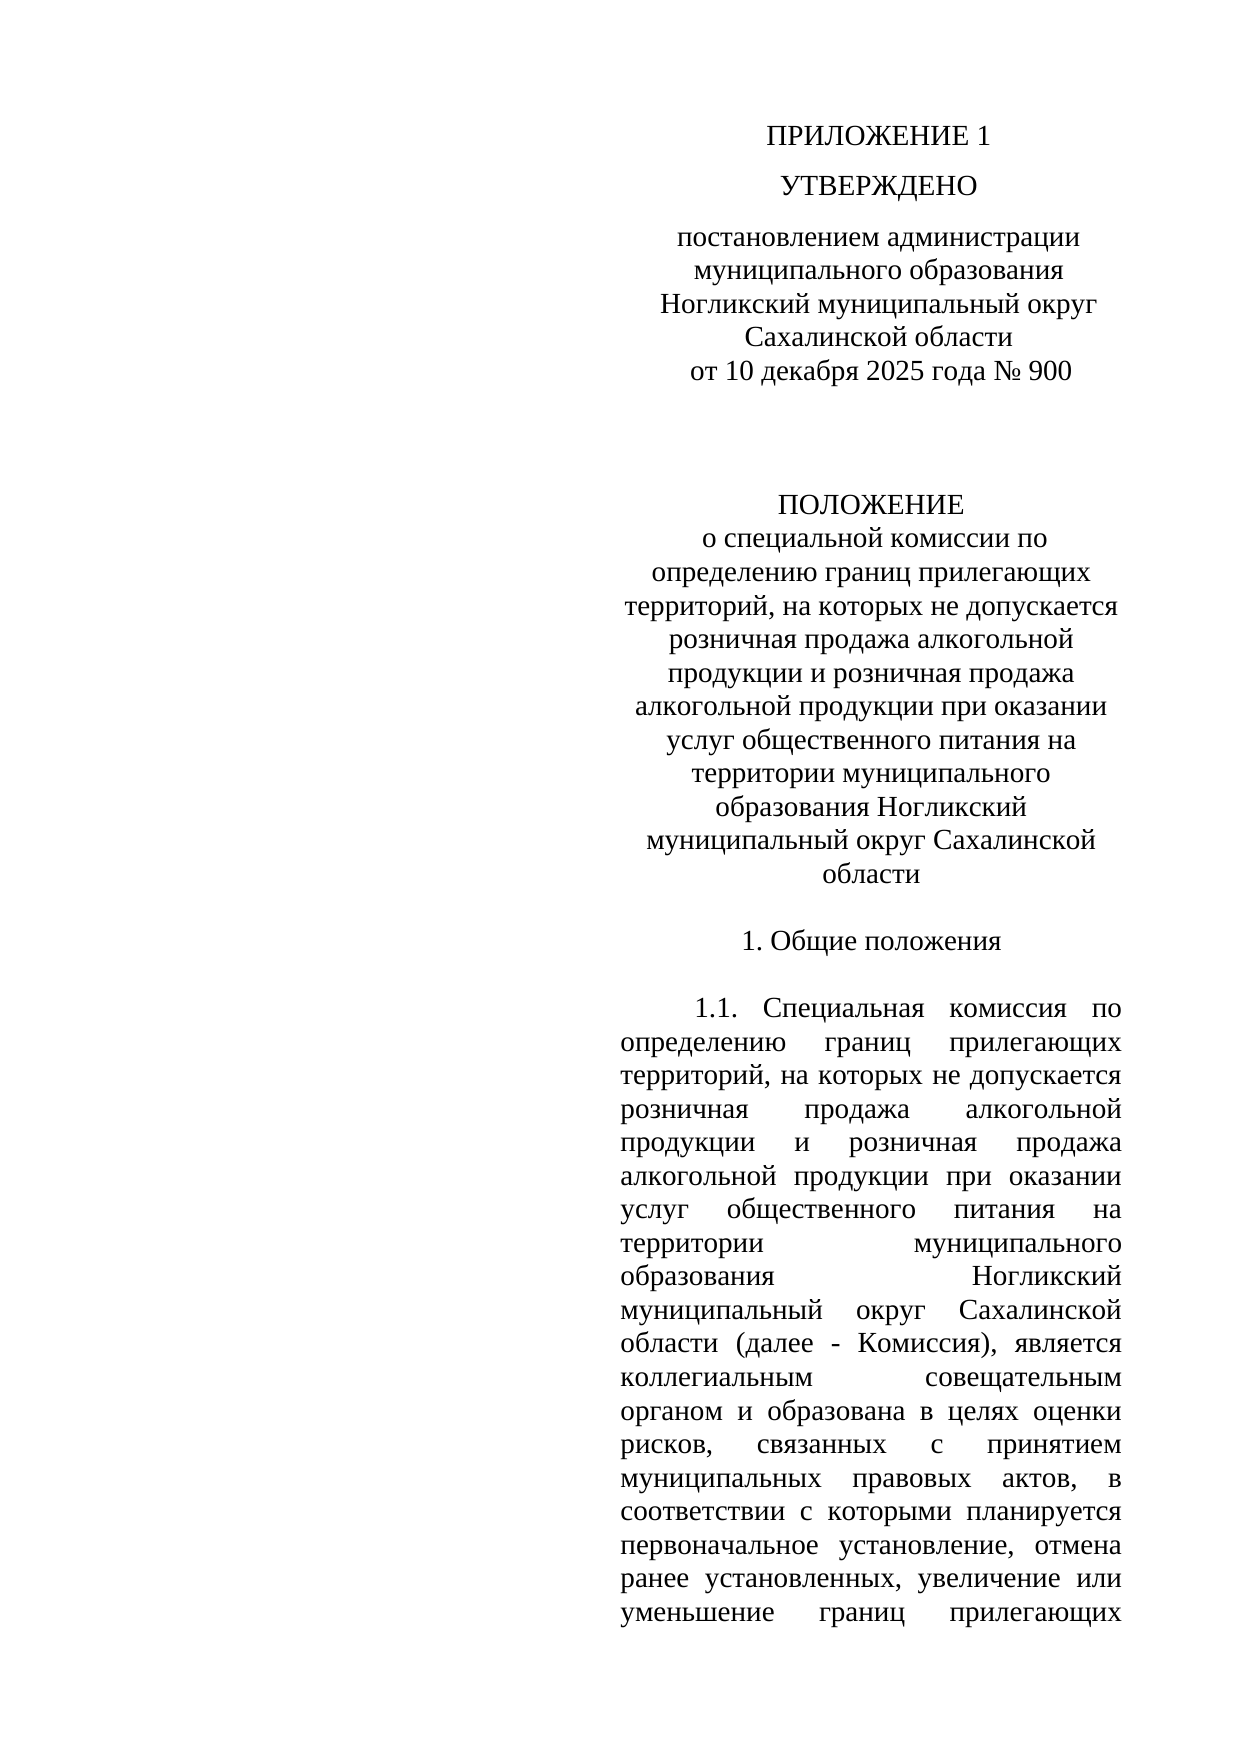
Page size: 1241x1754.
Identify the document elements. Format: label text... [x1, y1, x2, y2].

text постановлением администрации [635, 219, 1122, 252]
text УТВЕРЖДЕНО [635, 168, 1122, 202]
text от № [635, 353, 1127, 386]
title 1. Общие положения [620, 923, 1122, 957]
text о специальной комиссии по определению границ прилегающих территорий, на которых не допускается розничная продажа алкогольной продукции и розничная продажа алкогольной продукции при оказании услуг общественного питания на территории муниципального образования Ногликский муниципальный округ Сахалинской области [620, 521, 1122, 889]
text ПРИЛОЖЕНИЕ 1 [635, 118, 1122, 152]
text ПОЛОЖЕНИЕ [620, 487, 1122, 521]
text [620, 990, 1122, 1627]
text Ногликский муниципальный округ Сахалинской области [635, 286, 1122, 353]
text муниципального образования [635, 252, 1122, 286]
